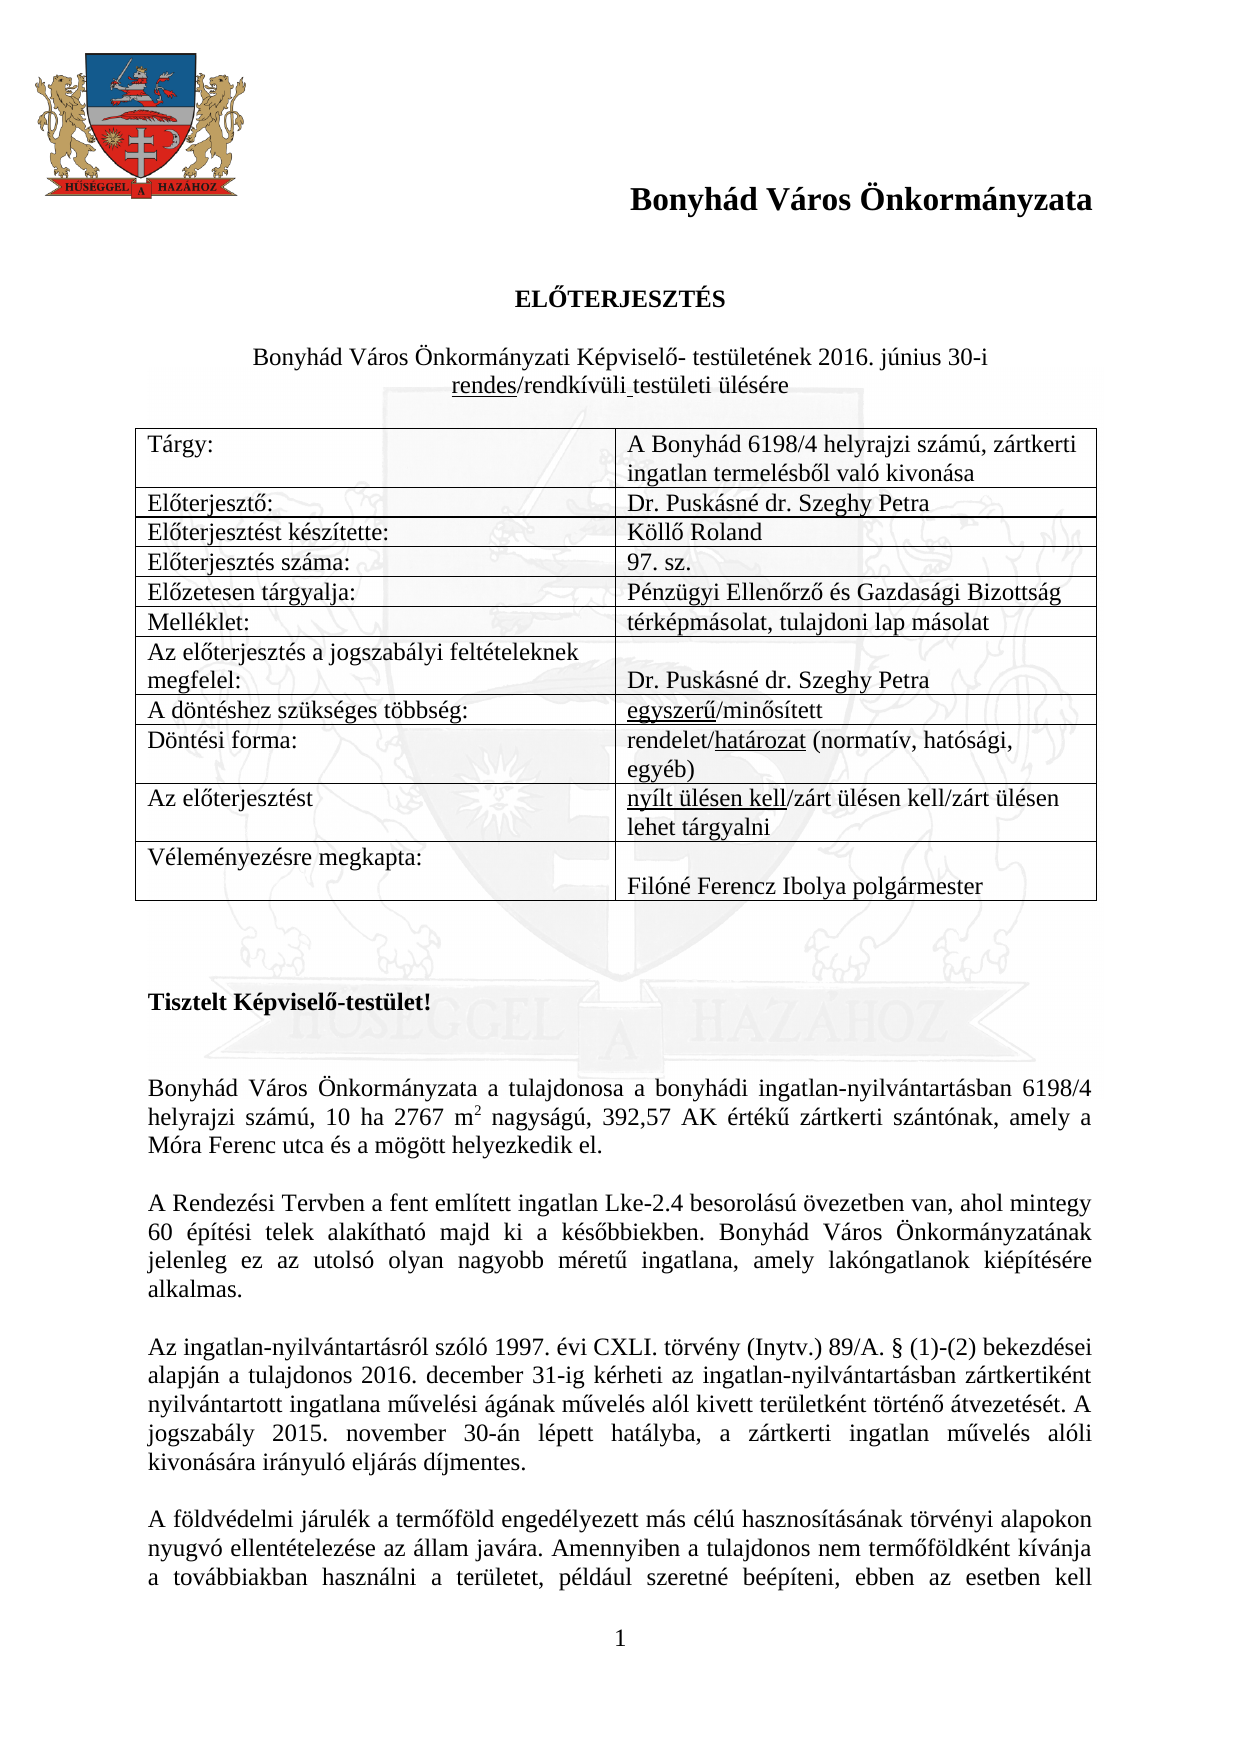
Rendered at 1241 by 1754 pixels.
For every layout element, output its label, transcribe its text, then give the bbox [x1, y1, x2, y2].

table_cell Filóné Ferencz Ibolya polgármester [616, 842, 1096, 899]
text A Rendezési Tervben a fent említett ingatlan Lke-2.4 besorolású övezetben van, ahol mintegy 60 építési telek alakítható majd ki a későbbiekben. Bonyhád Város Önkormányzatának jelenleg ez az utolsó olyan nagyobb méretű ingatlana, amely lakóngatlanok kiépítésére alkalmas. [148, 1188, 1093, 1303]
table_cell Előterjesztést készítette: [136, 518, 615, 546]
text Az ingatlan-nyilvántartásról szóló 1997. évi CXLI. törvény (Inytv.) 89/A. § (1)-(2) bekezdései alapján a tulajdonos 2016. december 31-ig kérheti az ingatlan-nyilvántartásban zártkertiként nyilvántartott ingatlana művelési ágának művelés alól kivett területként történő átvezetését. A jogszabály 2015. november 30-án lépett hatályba, a zártkerti ingatlan művelés alóli kivonására irányuló eljárás díjmentes. [148, 1332, 1093, 1476]
table_header A Bonyhád 6198/4 helyrajzi számú, zártkerti ingatlan termelésből való kivonása [616, 429, 1096, 487]
text Bonyhád Város Önkormányzati Képviselő- testületének 2016. június 30-i [148, 342, 1093, 371]
text Tisztelt Képviselő-testület! [148, 987, 1093, 1016]
table_cell térképmásolat, tulajdoni lap másolat [616, 607, 1096, 636]
table_cell rendelet/határozat (normatív, hatósági, egyéb) [616, 725, 1096, 782]
text Bonyhád Város Önkormányzata [148, 179, 1093, 217]
table_cell Az előterjesztést [136, 784, 615, 841]
table_header Tárgy: [136, 429, 615, 487]
table_cell Véleményezésre megkapta: [136, 842, 615, 899]
table_cell nyílt ülésen kell/zárt ülésen kell/zárt ülésen lehet tárgyalni [616, 784, 1096, 841]
text rendes/rendkívüli testületi ülésére [148, 371, 1093, 399]
table_cell egyszerű/minősített [616, 695, 1096, 724]
table_cell Köllő Roland [616, 518, 1096, 546]
picture [35, 53, 246, 199]
table_cell Döntési forma: [136, 725, 615, 782]
text Bonyhád Város Önkormányzata a tulajdonosa a bonyhádi ingatlan-nyilvántartásban 6198/4 helyrajzi számú, 10 ha 2767 m2 nagyságú, 392,57 AK értékű zártkerti szántónak, amely a Móra Ferenc utca és a mögött helyezkedik el. [148, 1073, 1093, 1159]
table_cell Előterjesztés száma: [136, 547, 615, 576]
table_cell Az előterjesztés a jogszabályi feltételeknek megfelel: [136, 637, 615, 694]
table_cell Dr. Puskásné dr. Szeghy Petra [616, 637, 1096, 694]
table_cell A döntéshez szükséges többség: [136, 695, 615, 724]
table_cell 97. sz. [616, 547, 1096, 576]
table_cell Előzetesen tárgyalja: [136, 577, 615, 606]
table_cell Előterjesztő: [136, 488, 615, 516]
table_cell Pénzügyi Ellenőrző és Gazdasági Bizottság [616, 577, 1096, 606]
text ELŐTERJESZTÉS [148, 284, 1093, 313]
table_cell Melléklet: [136, 607, 615, 636]
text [148, 1504, 1093, 1591]
table_cell Dr. Puskásné dr. Szeghy Petra [616, 488, 1096, 516]
